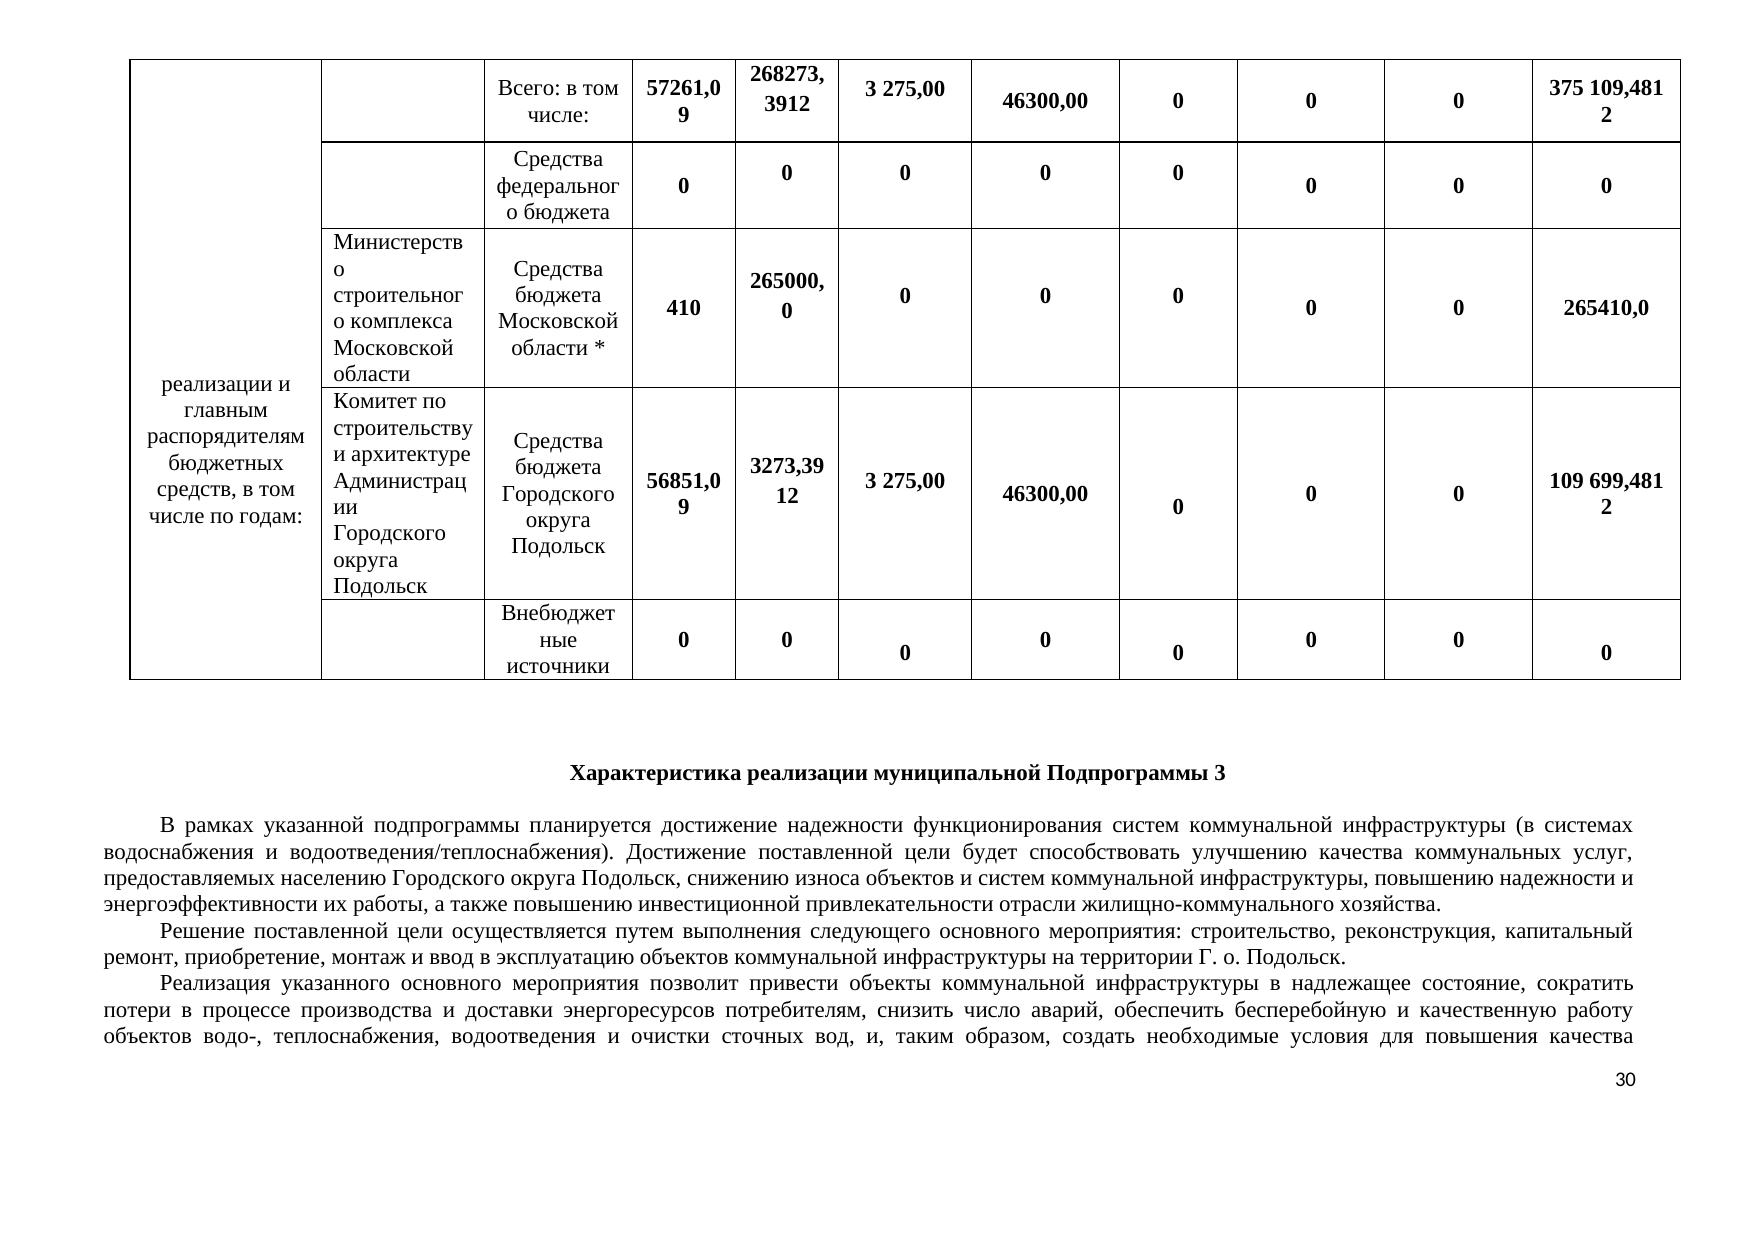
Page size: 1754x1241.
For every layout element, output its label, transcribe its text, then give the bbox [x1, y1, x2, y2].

table_cell [322, 60, 484, 141]
table_cell [322, 143, 484, 227]
table_cell 0 [736, 600, 838, 678]
table_cell 0 [972, 600, 1119, 678]
table_cell 0 [633, 143, 735, 227]
table_cell 3 275,00 [839, 388, 971, 598]
table_cell 0 [1120, 229, 1237, 387]
table_cell 0 [1385, 600, 1532, 678]
table_cell 0 [1385, 229, 1532, 387]
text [103, 969, 1636, 1048]
table_cell 3273,3912 [736, 388, 838, 598]
text Характеристика реализации муниципальной Подпрограммы 3 [103, 759, 1636, 785]
table_cell 109 699,4812 [1533, 388, 1680, 598]
table_cell 265000,0 [736, 229, 838, 387]
table_cell 56851,09 [633, 388, 735, 598]
table_cell Комитет по строительству и архитектуре Администрации Городского округа Подольск [322, 388, 484, 598]
table_cell 0 [633, 600, 735, 678]
table_cell Внебюджетные источники [485, 600, 632, 678]
table_cell 0 [839, 143, 971, 227]
table_cell 0 [1238, 143, 1384, 227]
table_cell 57261,09 [633, 60, 735, 141]
table_cell 0 [1533, 600, 1680, 678]
table_cell 0 [1238, 60, 1384, 141]
table_cell 0 [1238, 600, 1384, 678]
table_cell [322, 600, 484, 678]
table_cell Всего: в том числе: [485, 60, 632, 141]
table_cell 0 [1238, 229, 1384, 387]
text В рамках указанной подпрограммы планируется достижение надежности функционирования систем коммунальной инфраструктуры (в системах водоснабжения и водоотведения/теплоснабжения). Достижение поставленной цели будет способствовать улучшению качества коммунальных услуг, предоставляемых населению Городского округа Подольск, снижению износа объектов и систем коммунальной инфраструктуры, повышению надежности и энергоэффективности их работы, а также повышению инвестиционной привлекательности отрасли жилищно-коммунального хозяйства. [103, 811, 1636, 917]
table_cell 0 [1120, 143, 1237, 227]
table_cell 0 [972, 143, 1119, 227]
table_cell 0 [839, 600, 971, 678]
table_cell Средства бюджета Городского округа Подольск [485, 388, 632, 598]
table_cell 0 [1385, 143, 1532, 227]
table_cell 0 [1120, 388, 1237, 598]
table_cell 0 [1120, 600, 1237, 678]
table_cell 0 [1385, 60, 1532, 141]
table_cell 3 275,00 [839, 60, 971, 141]
table_cell 0 [1238, 388, 1384, 598]
table_cell 46300,00 [972, 388, 1119, 598]
table_cell 0 [1533, 143, 1680, 227]
table_cell Средства федерального бюджета [485, 143, 632, 227]
table_cell 0 [839, 229, 971, 387]
table_cell 375 109,4812 [1533, 60, 1680, 141]
table_cell 46300,00 [972, 60, 1119, 141]
table_cell 0 [972, 229, 1119, 387]
table_cell Средства бюджета Московской области * [485, 229, 632, 387]
table_cell Министерство строительного комплекса Московской области [322, 229, 484, 387]
text Решение поставленной цели осуществляется путем выполнения следующего основного мероприятия: строительство, реконструкция, капитальный ремонт, приобретение, монтаж и ввод в эксплуатацию объектов коммунальной инфраструктуры на территории Г. о. Подольск. [103, 917, 1636, 969]
table_cell 265410,0 [1533, 229, 1680, 387]
table_cell 268273,3912 [736, 60, 838, 141]
table_cell 0 [736, 143, 838, 227]
table_cell 410 [633, 229, 735, 387]
table_cell 0 [1120, 60, 1237, 141]
table_cell 0 [1385, 388, 1532, 598]
